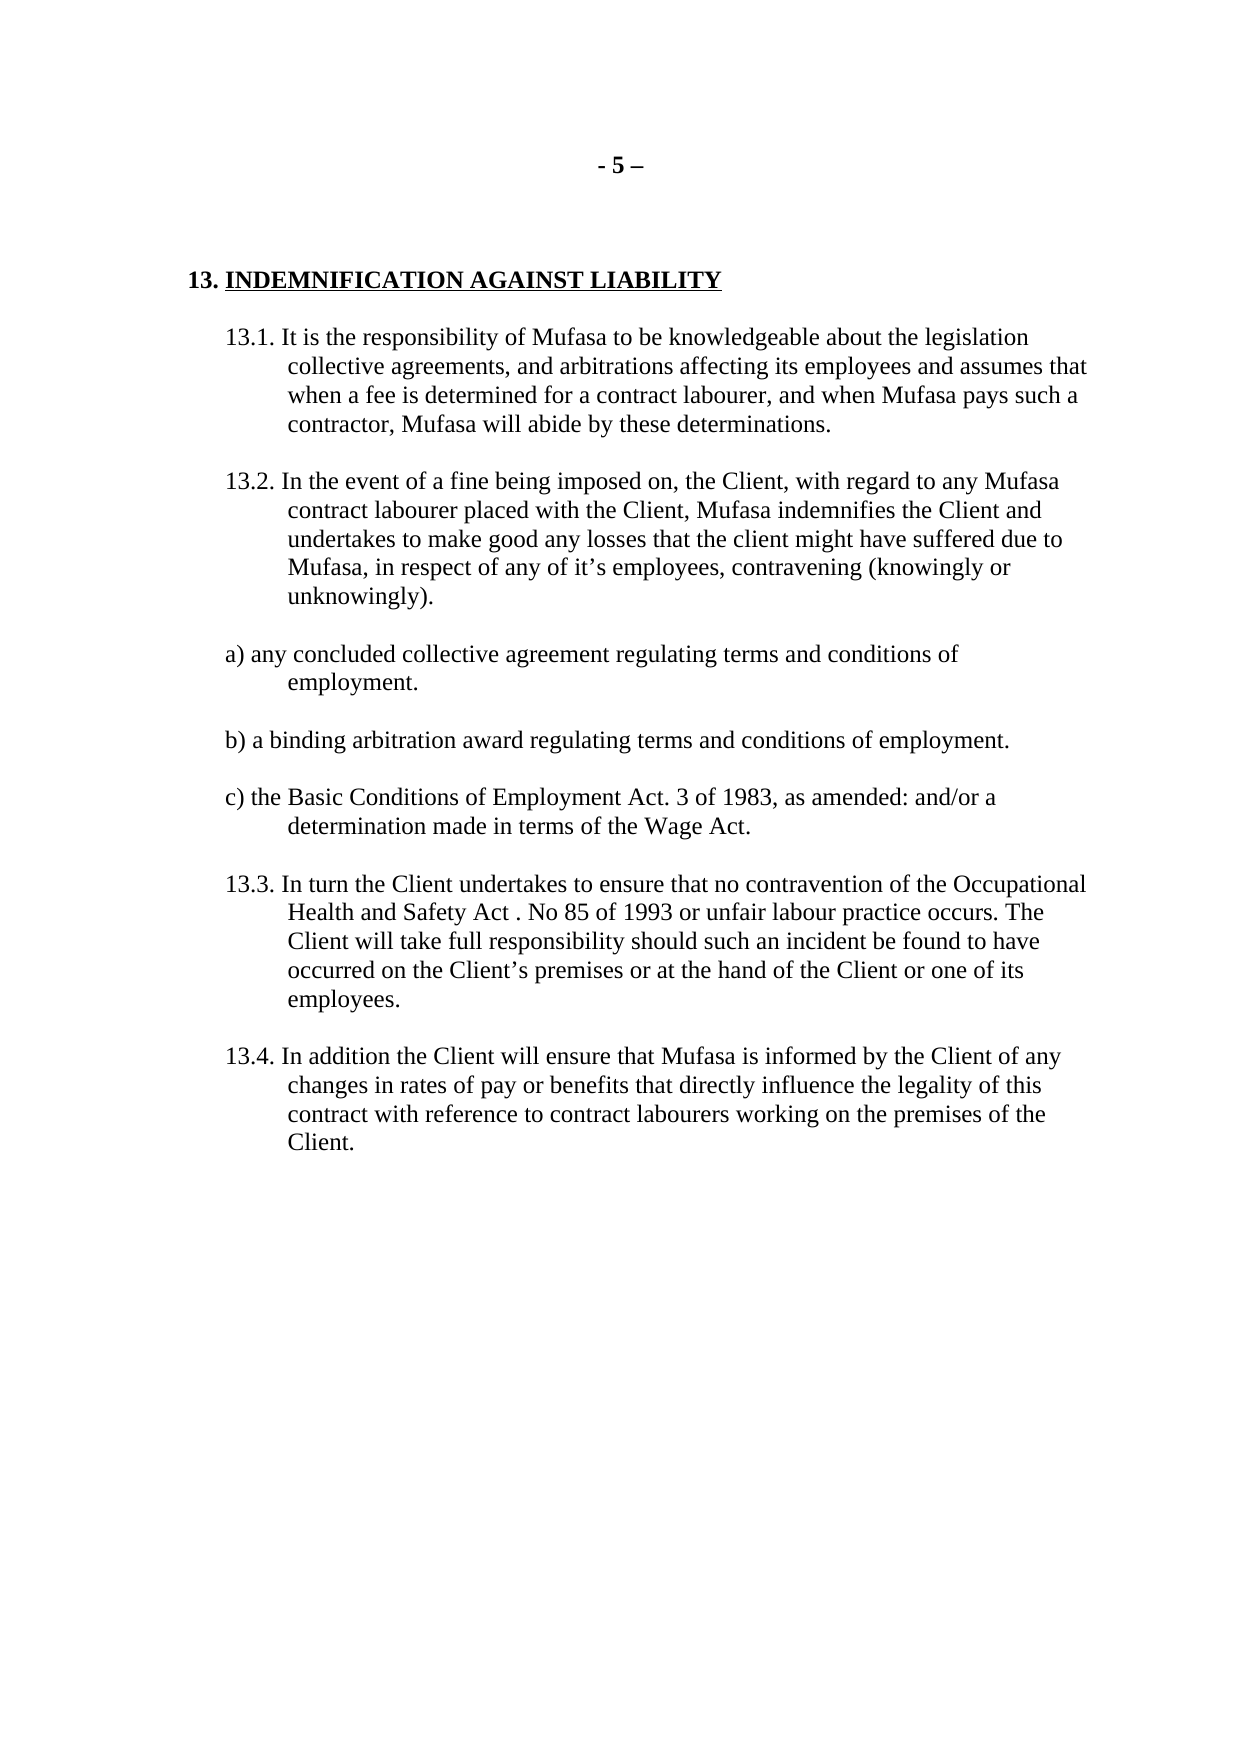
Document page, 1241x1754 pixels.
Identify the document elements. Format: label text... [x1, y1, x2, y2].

text 13.1. It is the responsibility of Mufasa to be knowledgeable about the legislation collective agreements, and arbitrations affecting its employees and assumes that when a fee is determined for a contract labourer, and when Mufasa pays such a contractor, Mufasa will abide by these determinations. [225, 322, 1090, 437]
text 13.3. In turn the Client undertakes to ensure that no contravention of the Occupational Health and Safety Act . No 85 of 1993 or unfair labour practice occurs. The Client will take full responsibility should such an incident be found to have occurred on the Client’s premises or at the hand of the Client or one of its employees. [225, 869, 1090, 1012]
list INDEMNIFICATION AGAINST LIABILITY [187, 265, 1090, 294]
text 13.2. In the event of a fine being imposed on, the Client, with regard to any Mufasa contract labourer placed with the Client, Mufasa indemnifies the Client and undertakes to make good any losses that the client might have suffered due to Mufasa, in respect of any of it’s employees, contravening (knowingly or unknowingly). [225, 466, 1090, 610]
text b) a binding arbitration award regulating terms and conditions of employment. [225, 725, 1090, 754]
text 13.4. In addition the Client will ensure that Mufasa is informed by the Client of any changes in rates of pay or benefits that directly influence the legality of this contract with reference to contract labourers working on the premises of the Client. [225, 1041, 1090, 1156]
text - 5 – [150, 150, 1090, 179]
text a) any concluded collective agreement regulating terms and conditions of employment. [225, 639, 1090, 696]
text c) the Basic Conditions of Employment Act. 3 of 1983, as amended: and/or a determination made in terms of the Wage Act. [225, 782, 1090, 840]
